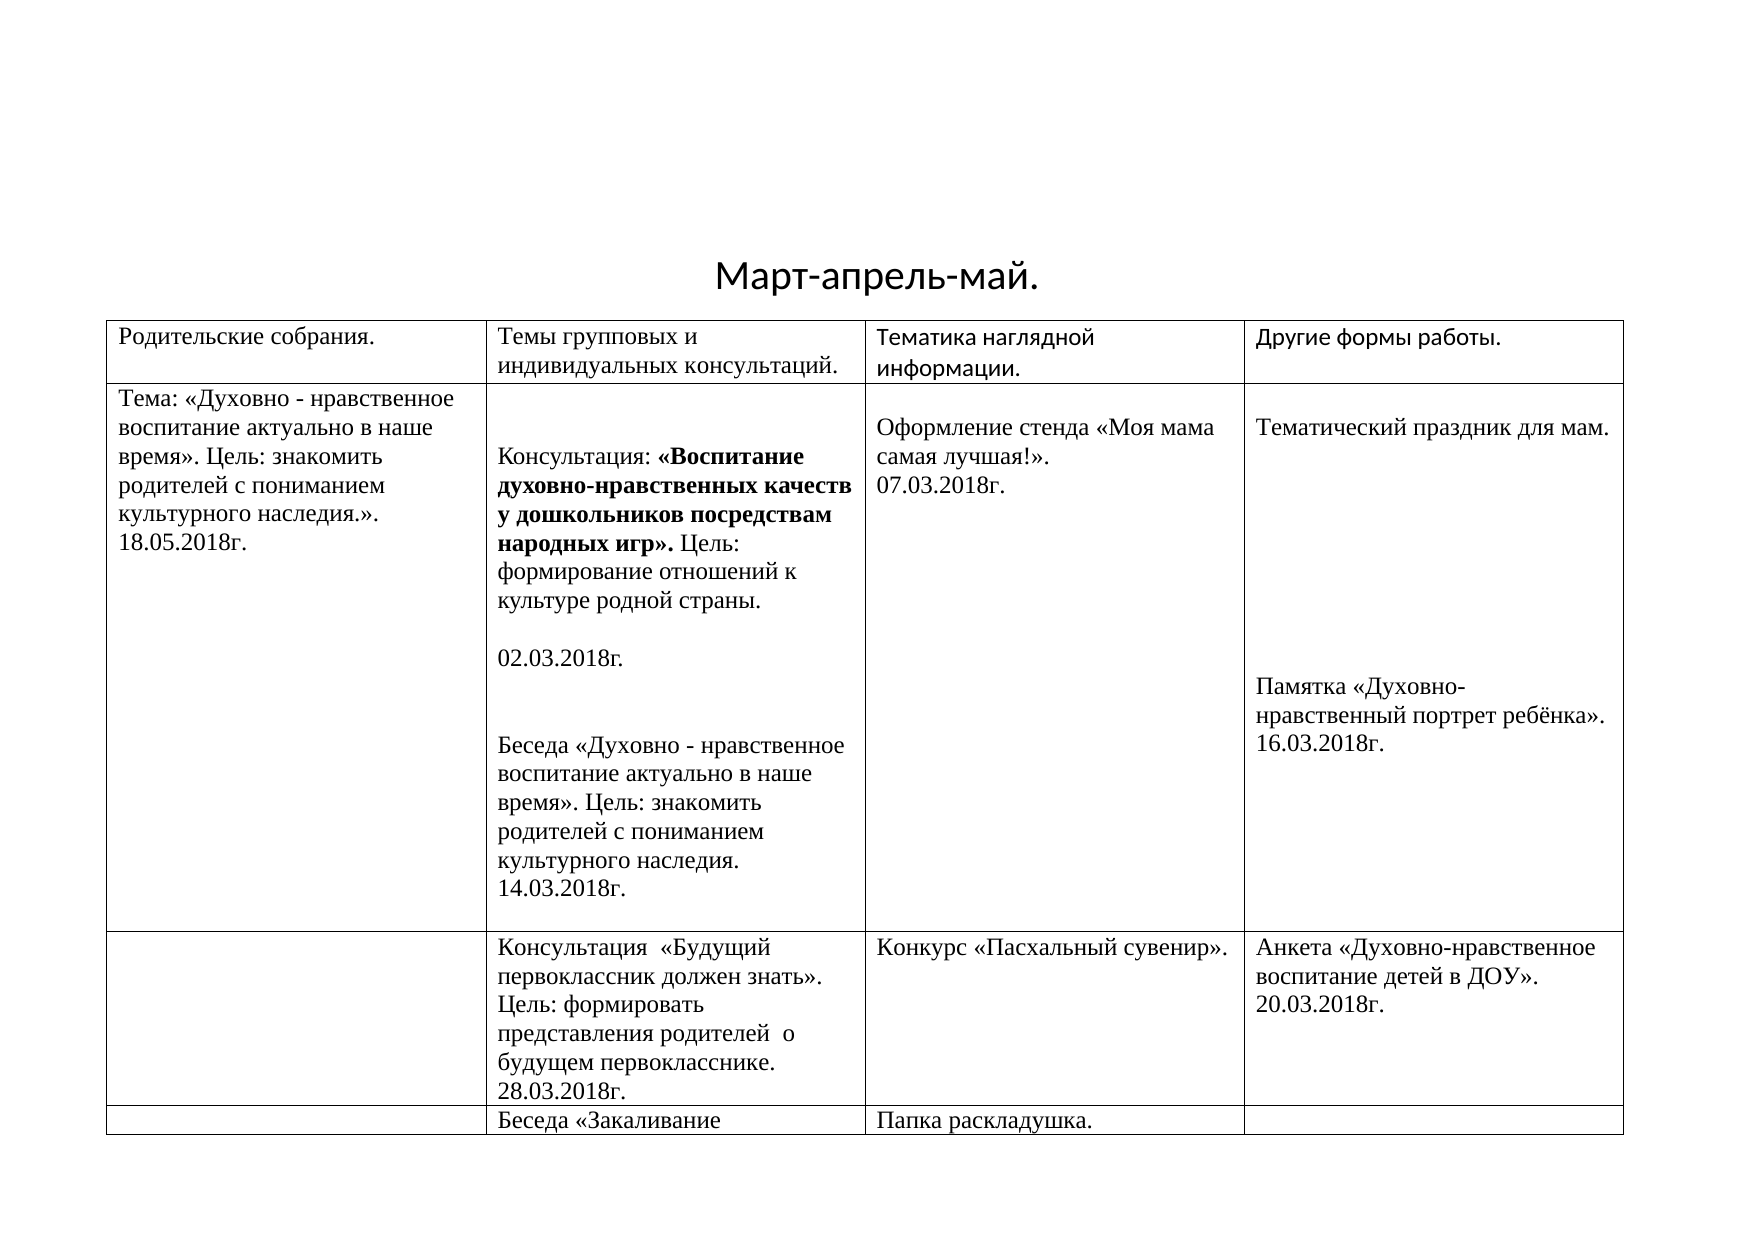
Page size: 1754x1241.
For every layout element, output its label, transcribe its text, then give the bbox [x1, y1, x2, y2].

table_cell Консультация: «Воспитание духовно-нравственных качеств у дошкольников посредствам народных игр». Цель: формирование отношений к культуре родной страны. 02.03.2018г. Беседа «Духовно - нравственное воспитание актуально в наше время». Цель: знакомить родителей с пониманием культурного наследия. 14.03.2018г. [487, 384, 865, 931]
text Март-апрель-май. [118, 249, 1636, 299]
table_header Темы групповых и индивидуальных консультаций. [487, 321, 865, 382]
table_cell Оформление стенда «Моя мама самая лучшая!». 07.03.2018г. [866, 384, 1244, 931]
table_cell Анкета «Духовно-нравственное воспитание детей в ДОУ». 20.03.2018г. [1245, 932, 1623, 1104]
table_cell Тема: «Духовно - нравственное воспитание актуально в наше время». Цель: знакомить родителей с пониманием культурного наследия.». 18.05.2018г. [107, 384, 486, 931]
table_cell [107, 1106, 486, 1134]
table_cell Тематический праздник для мам. Памятка «Духовно-нравственный портрет ребёнка». 16.03.2018г. [1245, 384, 1623, 931]
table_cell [487, 1106, 865, 1134]
table_header Родительские собрания. [107, 321, 486, 382]
table_cell Консультация «Будущий первоклассник должен знать». Цель: формировать представления родителей о будущем первокласснике. 28.03.2018г. [487, 932, 865, 1104]
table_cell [866, 1106, 1244, 1134]
table_cell Конкурс «Пасхальный сувенир». [866, 932, 1244, 1104]
table_header Тематика наглядной информации. [866, 321, 1244, 382]
table_cell [107, 932, 486, 1104]
table_header Другие формы работы. [1245, 321, 1623, 382]
table_cell [1245, 1106, 1623, 1134]
